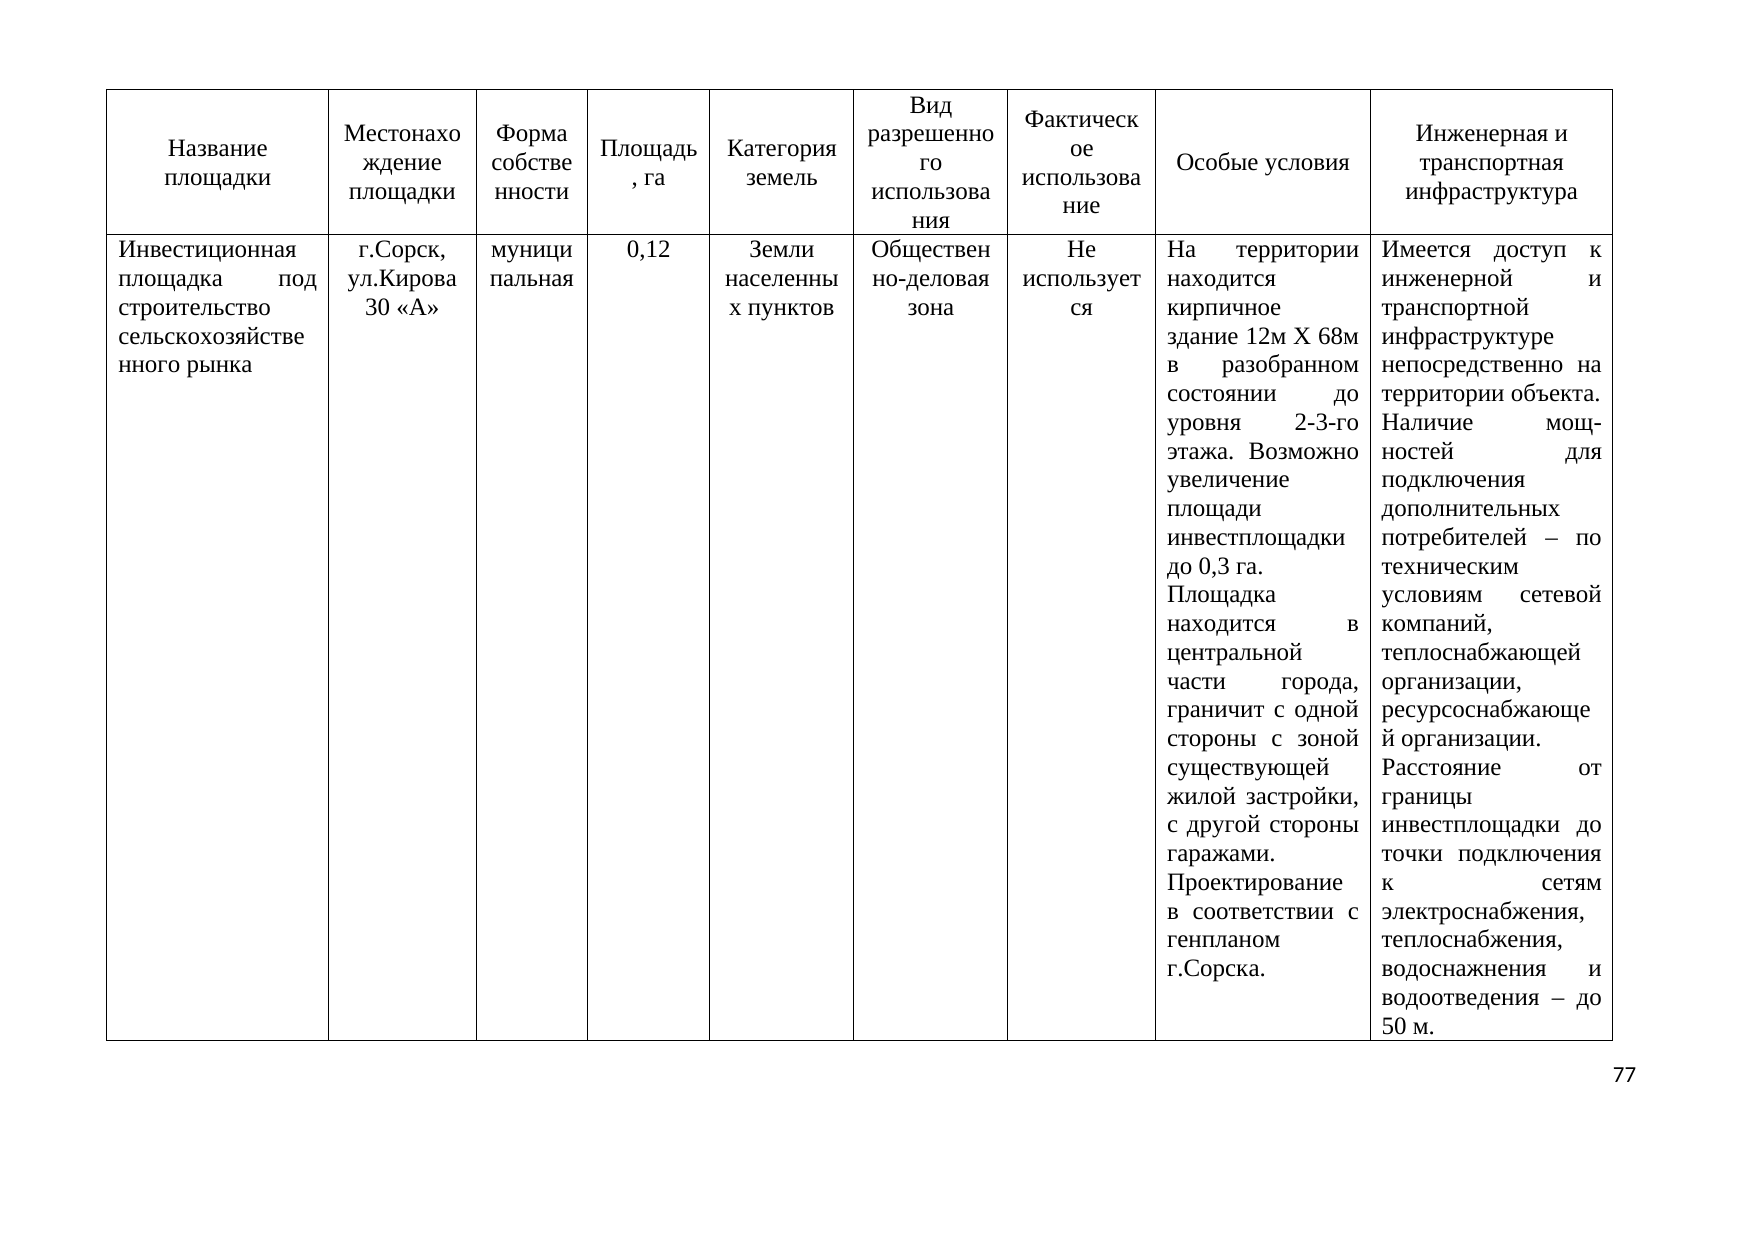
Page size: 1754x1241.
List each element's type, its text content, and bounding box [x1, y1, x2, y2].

table_header Площадь, га [588, 90, 709, 233]
table_cell Инвестиционная площадка под строительство сельскохозяйственного рынка [107, 235, 328, 1039]
table_header Особые условия [1156, 90, 1370, 233]
table_header Форма собственности [477, 90, 587, 233]
table_header Местонахождение площадки [329, 90, 476, 233]
table_cell Имеется доступ к инженерной и транспортной инфраструктуре непосредственно на территории объекта. Наличие мощ-ностей для подключения дополнительных потребителей – по техническим условиям сетевой компаний, теплоснабжающей организации, ресурсоснабжающей организации. Расстояние от границы инвестплощадки до точки подключения к сетям электроснабжения, теплоснабжения, водоснажнения и водоотведения – до . [1371, 235, 1612, 1039]
table_cell муниципальная [477, 235, 587, 1039]
table_cell 0,12 [588, 235, 709, 1039]
table_header Фактическое использование [1008, 90, 1155, 233]
table_cell Земли населенных пунктов [710, 235, 853, 1039]
table_cell г.Сорск, ул.Кирова 30 «А» [329, 235, 476, 1039]
table_cell Общественно-деловая зона [854, 235, 1007, 1039]
table_cell На территории находится кирпичное здание 12м Х 68м в разобранном состоянии до уровня 2-3-го этажа. Возможно увеличение площади инвестплощадки до . Площадка находится в центральной части города, граничит с одной стороны с зоной существующей жилой застройки, с другой стороны гаражами. Проектирование в соответствии с генпланом г.Сорска. [1156, 235, 1370, 1039]
table_header Категория земель [710, 90, 853, 233]
table_header Вид разрешенного использования [854, 90, 1007, 233]
table_header Инженерная и транспортная инфраструктура [1371, 90, 1612, 233]
table_cell Не используется [1008, 235, 1155, 1039]
table_header Название площадки [107, 90, 328, 233]
